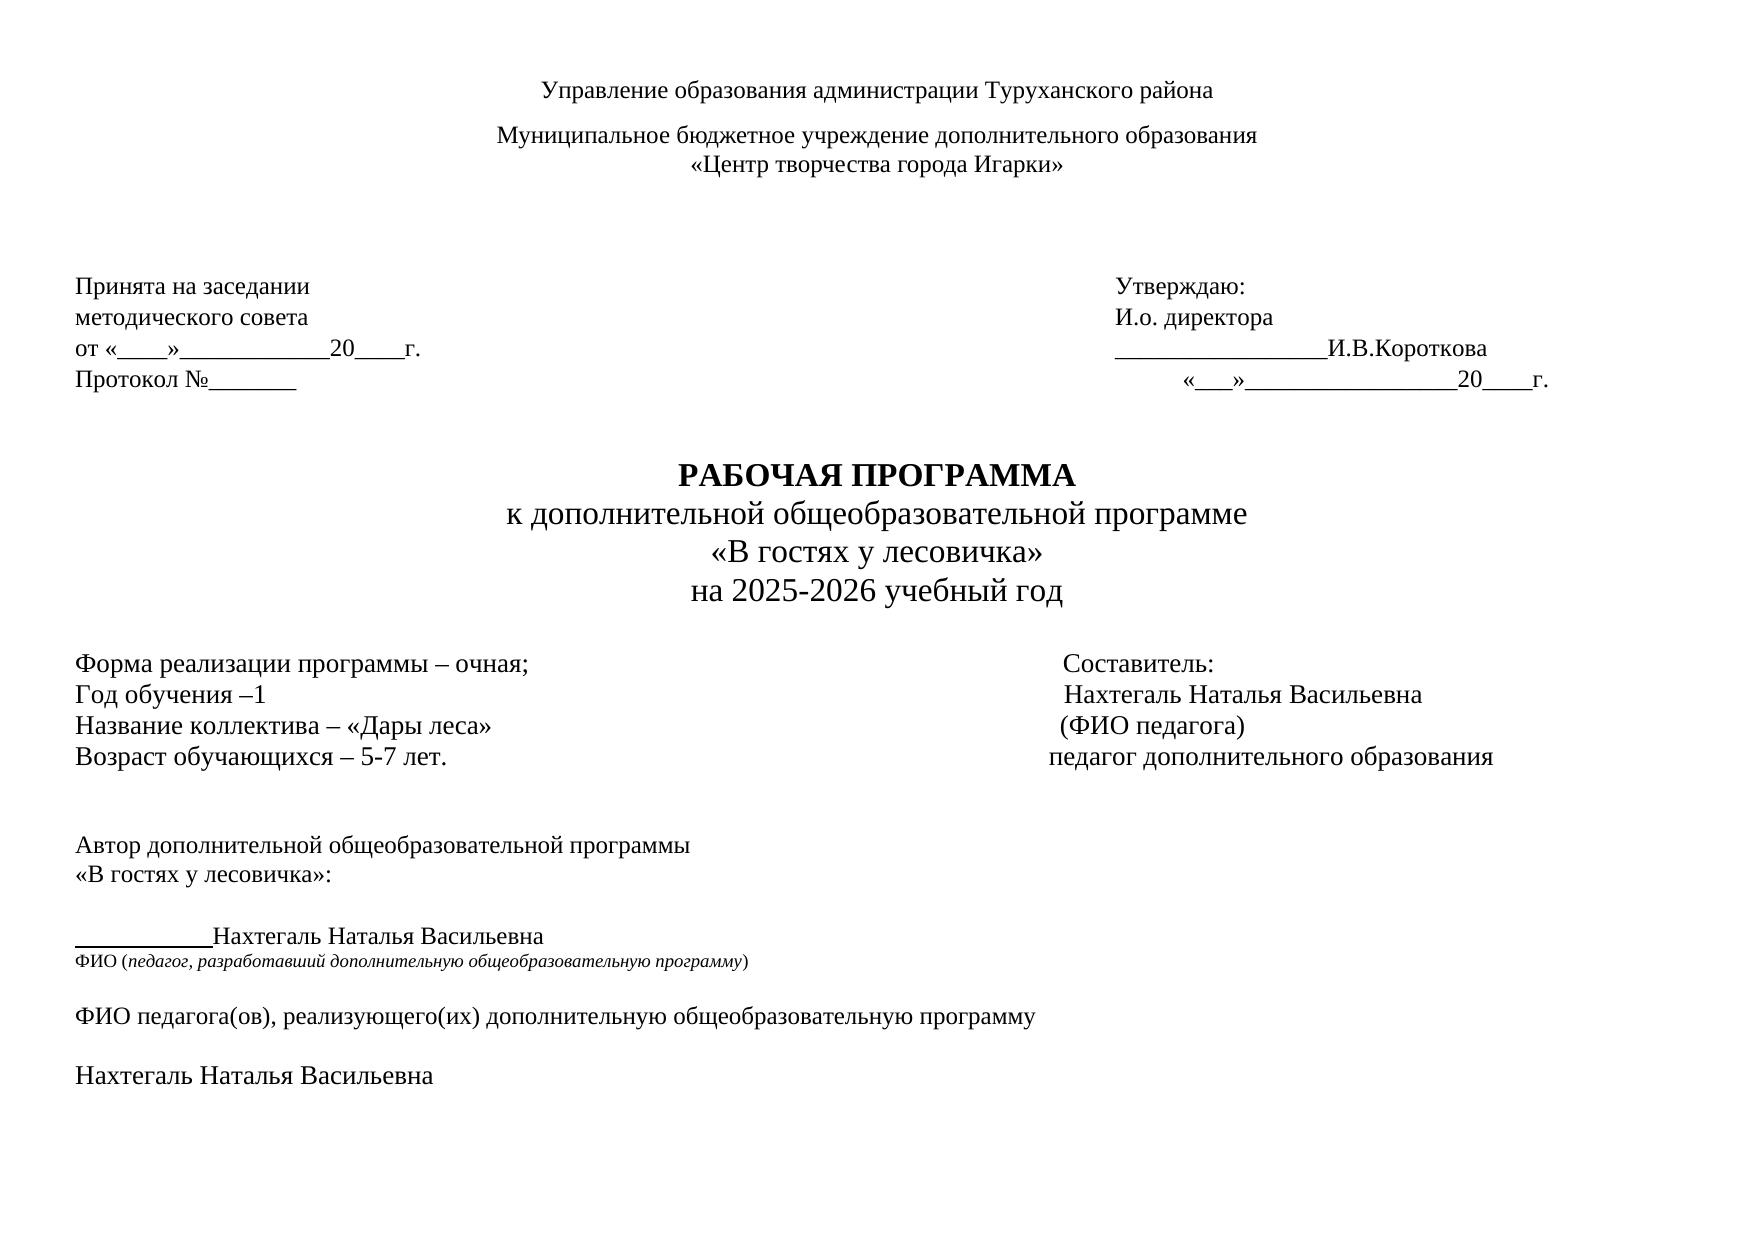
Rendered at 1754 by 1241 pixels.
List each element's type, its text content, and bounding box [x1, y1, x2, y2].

subtitle «Центр творчества города Игарки» [75, 149, 1679, 178]
text методического совета И.о. директора [75, 302, 1679, 331]
text Нахтегаль Наталья Васильевна [75, 1059, 1679, 1090]
text Нахтегаль Наталья Васильевна [75, 921, 1679, 950]
subtitle Муниципальное бюджетное учреждение дополнительного образования [75, 120, 1679, 149]
text Возраст обучающихся – 5-7 лет. педагог дополнительного образования [75, 740, 1679, 771]
text ФИО педагога(ов), реализующего(их) дополнительную общеобразовательную программу [75, 1001, 1679, 1030]
text Название коллектива – «Дары леса» (ФИО педагога) [75, 709, 1679, 740]
text от «____»____________20____г. _________________И.В.Короткова [75, 333, 1679, 362]
text «В гостях у лесовичка»: [75, 859, 1679, 888]
text Протокол №_______ «___»_________________20____г. [75, 364, 1679, 393]
text Год обучения –1 Нахтегаль Наталья Васильевна [75, 678, 1679, 709]
text РАБОЧАЯ ПРОГРАММА [75, 455, 1679, 493]
text «В гостях у лесовичка» [75, 532, 1679, 570]
text к дополнительной общеобразовательной программе [75, 493, 1679, 532]
text Управление образования администрации Туруханского района [75, 75, 1679, 104]
text Форма реализации программы – очная; Составитель: [75, 647, 1679, 678]
text ФИО (педагог, разработавший дополнительную общеобразовательную программу) [75, 950, 1679, 972]
text на 2025-2026 учебный год [75, 570, 1679, 608]
text Автор дополнительной общеобразовательной программы [75, 830, 1679, 859]
text Принята на заседании Утверждаю: [75, 271, 1679, 300]
